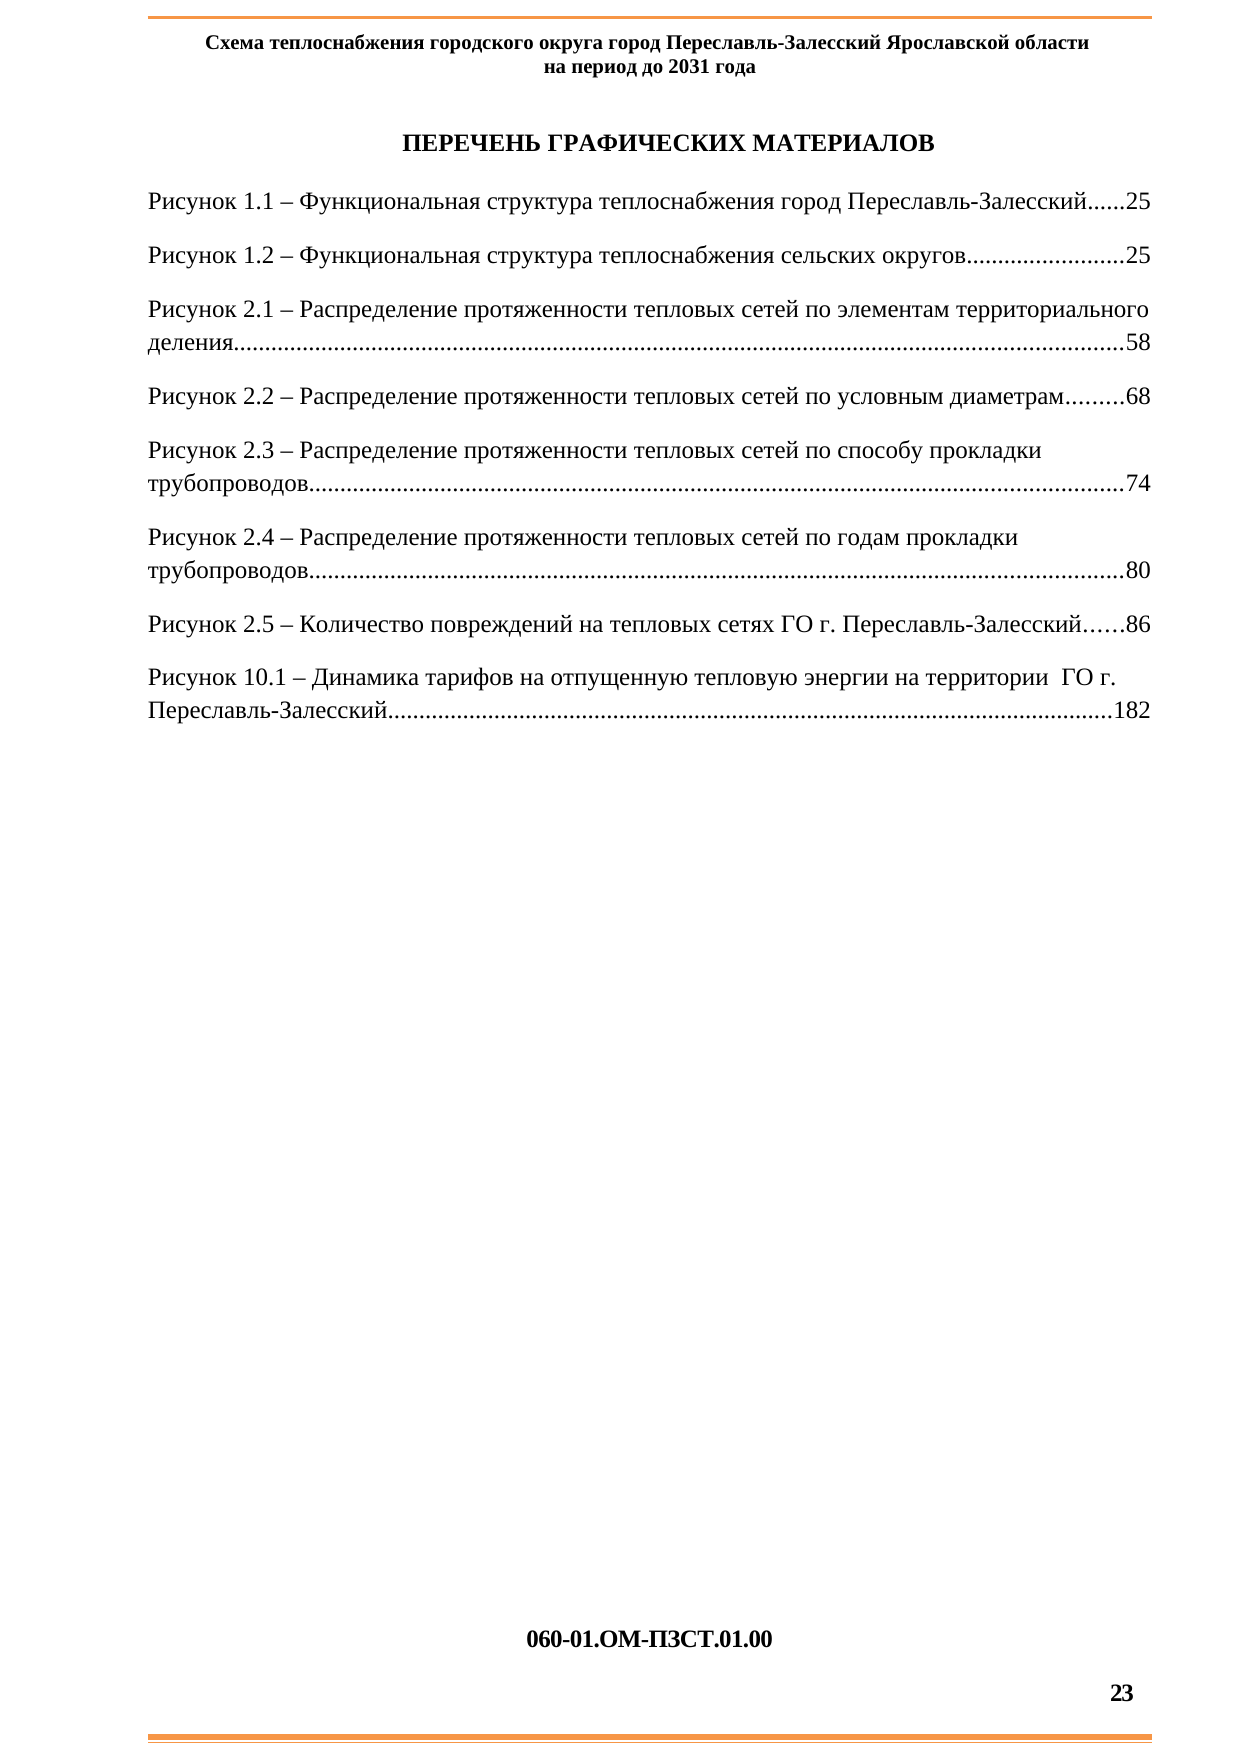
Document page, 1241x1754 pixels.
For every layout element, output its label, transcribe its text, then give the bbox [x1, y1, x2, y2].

text Рисунок 1.1 – Функциональная структура теплоснабжения город Переславль-Залесский 25 [148, 186, 1152, 215]
text Рисунок 2.2 – Распределение протяженности тепловых сетей по условным диаметрам 68 [148, 381, 1152, 410]
text Рисунок 2.3 – Распределение протяженности тепловых сетей по способу прокладки трубопроводов 74 [148, 435, 1152, 497]
text Рисунок 10.1 – Динамика тарифов на отпущенную тепловую энергии на территории ГО г. Переславль-Залесский 182 [148, 662, 1152, 724]
text Рисунок 2.5 – Количество повреждений на тепловых сетях ГО г. Переславль-Залесский 86 [148, 609, 1152, 637]
subtitle ПЕРЕЧЕНЬ ГРАФИЧЕСКИХ МАТЕРИАЛОВ [185, 128, 1152, 157]
text Рисунок 2.4 – Распределение протяженности тепловых сетей по годам прокладки трубопроводов 80 [148, 522, 1152, 583]
text Рисунок 2.1 – Распределение протяженности тепловых сетей по элементам территориального деления 58 [148, 294, 1152, 356]
text Рисунок 1.2 – Функциональная структура теплоснабжения сельских округов 25 [148, 240, 1152, 269]
